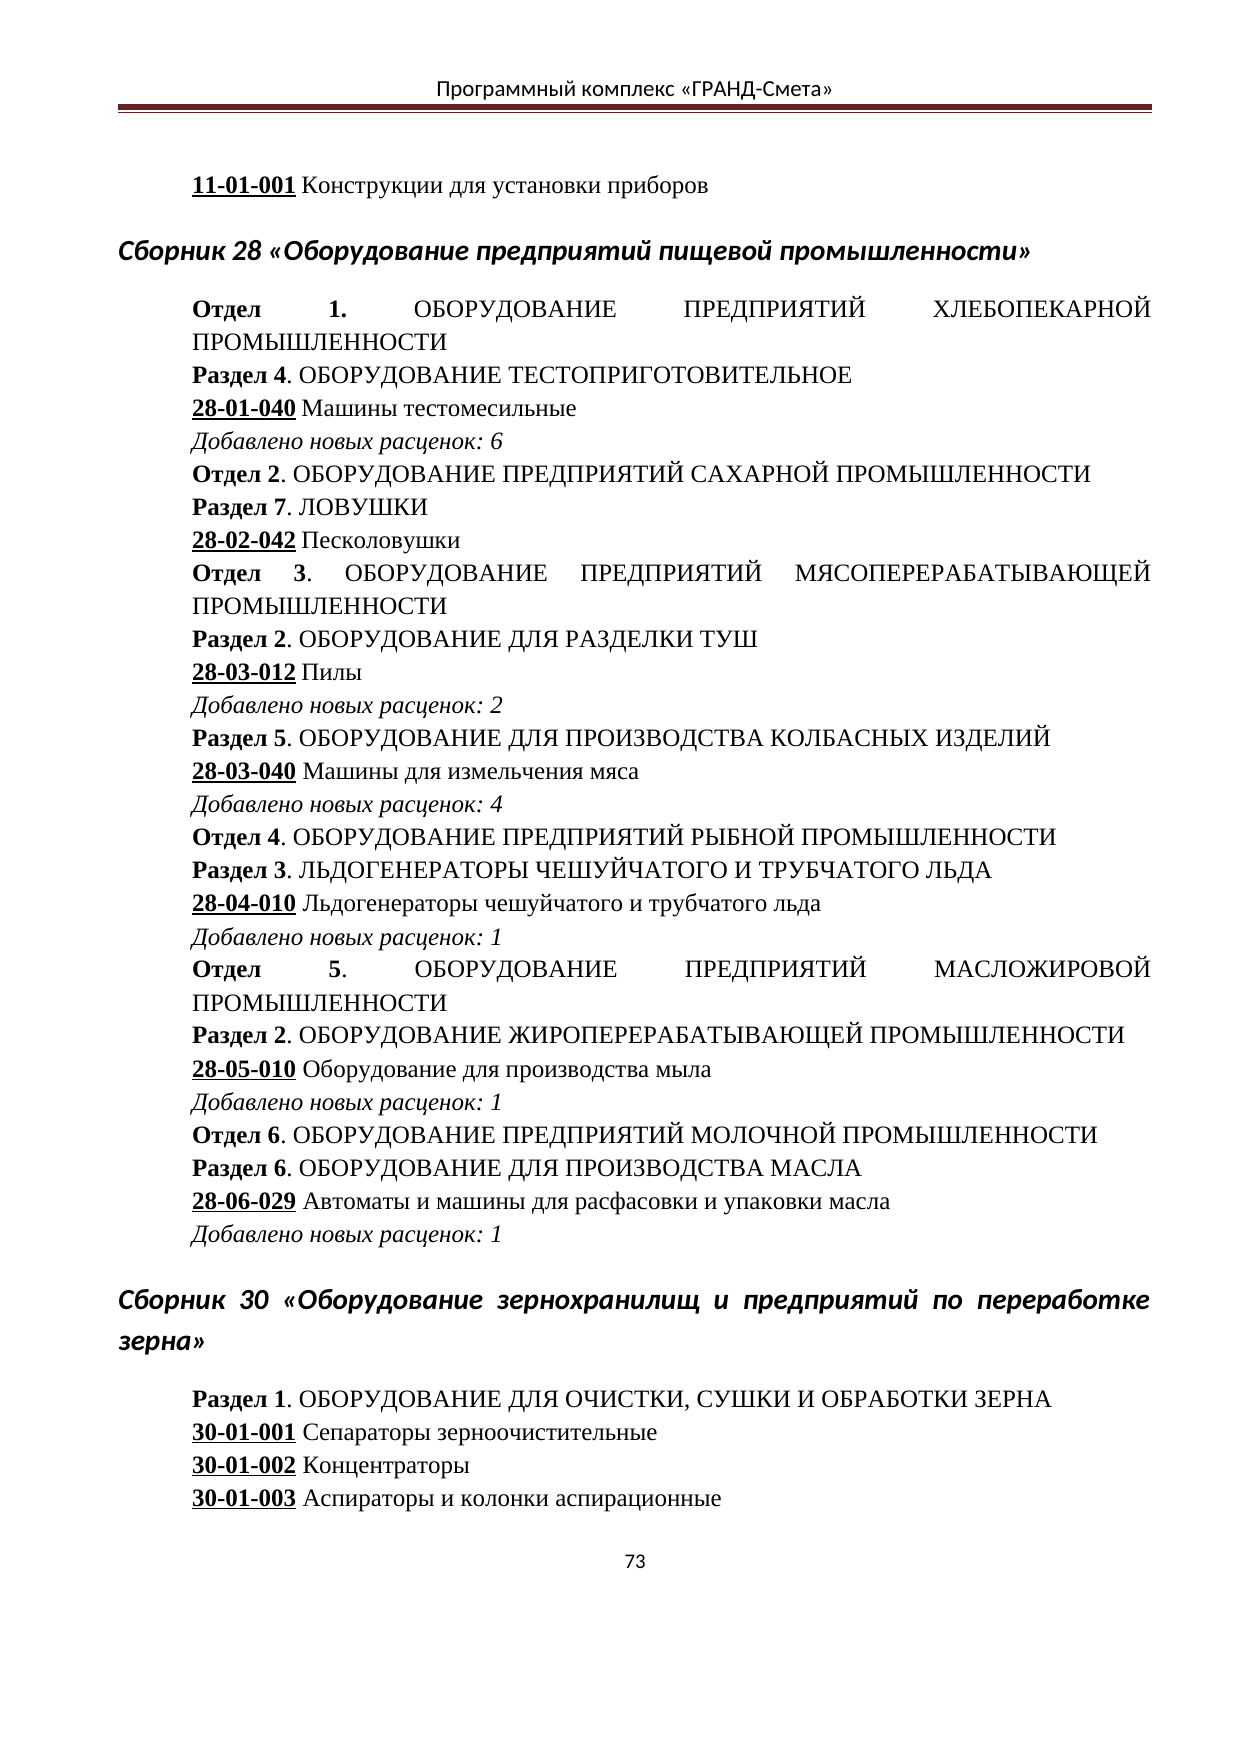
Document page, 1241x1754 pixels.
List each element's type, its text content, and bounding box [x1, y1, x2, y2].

text Отдел 1. ОБОРУДОВАНИЕ ПРЕДПРИЯТИЙ ХЛЕБОПЕКАРНОЙ ПРОМЫШЛЕННОСТИ [192, 294, 1152, 356]
text Добавлено новых расценок: 1 [192, 1219, 1152, 1247]
text Отдел 5. ОБОРУДОВАНИЕ ПРЕДПРИЯТИЙ МАСЛОЖИРОВОЙ ПРОМЫШЛЕННОСТИ [192, 954, 1152, 1016]
text 30-01-002 Концентраторы [192, 1450, 1152, 1478]
text Раздел 2. ОБОРУДОВАНИЕ ДЛЯ РАЗДЕЛКИ ТУШ [192, 624, 1152, 653]
text Раздел 7. ЛОВУШКИ [192, 492, 1152, 521]
text Раздел 2. ОБОРУДОВАНИЕ ЖИРОПЕРЕРАБАТЫВАЮЩЕЙ ПРОМЫШЛЕННОСТИ [192, 1021, 1152, 1049]
text 11-01-001 Конструкции для установки приборов [192, 170, 1152, 199]
text Отдел 2. ОБОРУДОВАНИЕ ПРЕДПРИЯТИЙ САХАРНОЙ ПРОМЫШЛЕННОСТИ [192, 459, 1152, 488]
text 30-01-003 Аспираторы и колонки аспирационные [192, 1483, 1152, 1511]
text 30-01-001 Сепараторы зерноочистительные [192, 1417, 1152, 1445]
subtitle Сборник 30 «Оборудование зернохранилищ и предприятий по переработке зерна» [118, 1281, 1152, 1357]
text Раздел 1. ОБОРУДОВАНИЕ ДЛЯ ОЧИСТКИ, СУШКИ И ОБРАБОТКИ ЗЕРНА [192, 1384, 1152, 1412]
subtitle Сборник 28 «Оборудование предприятий пищевой промышленности» [118, 232, 1152, 268]
text Добавлено новых расценок: 1 [192, 1087, 1152, 1115]
text Отдел 6. ОБОРУДОВАНИЕ ПРЕДПРИЯТИЙ МОЛОЧНОЙ ПРОМЫШЛЕННОСТИ [192, 1120, 1152, 1148]
text Отдел 4. ОБОРУДОВАНИЕ ПРЕДПРИЯТИЙ РЫБНОЙ ПРОМЫШЛЕННОСТИ [192, 822, 1152, 851]
text Раздел 4. ОБОРУДОВАНИЕ ТЕСТОПРИГОТОВИТЕЛЬНОЕ [192, 360, 1152, 389]
text Добавлено новых расценок: 1 [192, 922, 1152, 950]
text Раздел 3. ЛЬДОГЕНЕРАТОРЫ ЧЕШУЙЧАТОГО И ТРУБЧАТОГО ЛЬДА [192, 856, 1152, 884]
text 28-01-040 Машины тестомесильные [192, 393, 1152, 422]
text 28-03-040 Машины для измельчения мяса [192, 756, 1152, 785]
text Добавлено новых расценок: 4 [192, 789, 1152, 818]
text 28-04-010 Льдогенераторы чешуйчатого и трубчатого льда [192, 888, 1152, 917]
text 28-02-042 Песколовушки [192, 525, 1152, 554]
text Отдел 3. ОБОРУДОВАНИЕ ПРЕДПРИЯТИЙ МЯСОПЕРЕРАБАТЫВАЮЩЕЙ ПРОМЫШЛЕННОСТИ [192, 558, 1152, 620]
text Раздел 6. ОБОРУДОВАНИЕ ДЛЯ ПРОИЗВОДСТВА МАСЛА [192, 1153, 1152, 1181]
text 28-05-010 Оборудование для производства мыла [192, 1054, 1152, 1082]
text 28-06-029 Автоматы и машины для расфасовки и упаковки масла [192, 1186, 1152, 1214]
text Раздел 5. ОБОРУДОВАНИЕ ДЛЯ ПРОИЗВОДСТВА КОЛБАСНЫХ ИЗДЕЛИЙ [192, 723, 1152, 752]
text Добавлено новых расценок: 6 [192, 426, 1152, 455]
text 28-03-012 Пилы [192, 657, 1152, 686]
text Добавлено новых расценок: 2 [192, 690, 1152, 719]
